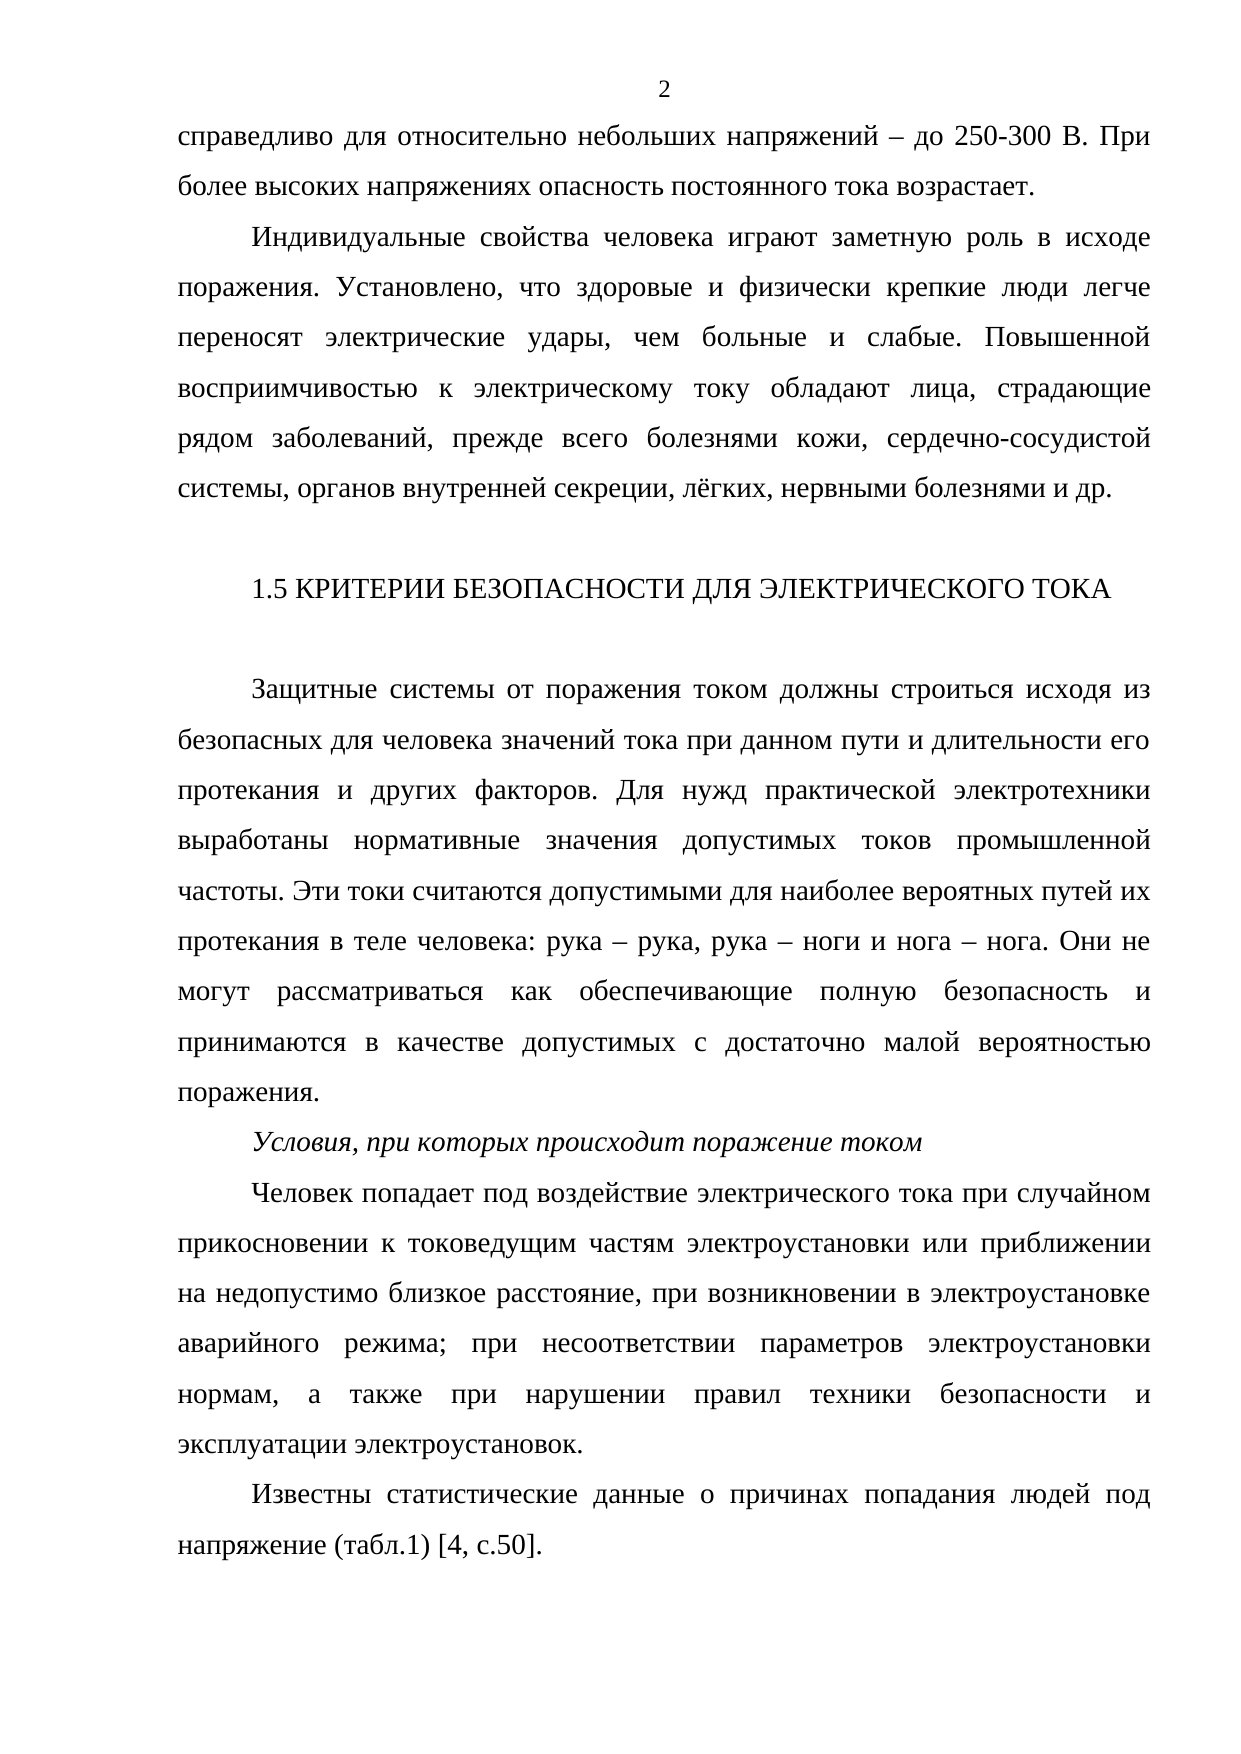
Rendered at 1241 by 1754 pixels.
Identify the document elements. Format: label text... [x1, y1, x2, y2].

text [177, 118, 1152, 202]
text Известны статистические данные о причинах попадания людей под напряжение (табл.1) [4, с.50]. [177, 1477, 1152, 1560]
text Условия, при которых происходит поражение током [177, 1124, 1152, 1158]
text Защитные системы от поражения током должны строиться исходя из безопасных для человека значений тока при данном пути и длительности его протекания и других факторов. Для нужд практической электротехники выработаны нормативные значения допустимых токов промышленной частоты. Эти токи считаются допустимыми для наиболее вероятных путей их протекания в теле человека: рука – рука, рука – ноги и нога – нога. Они не могут рассматриваться как обеспечивающие полную безопасность и принимаются в качестве допустимых с достаточно малой вероятностью поражения. [177, 672, 1152, 1108]
text 1.5 Критерии безопасности для электрического тока [177, 571, 1152, 604]
text Индивидуальные свойства человека играют заметную роль в исходе поражения. Установлено, что здоровые и физически крепкие люди легче переносят электрические удары, чем больные и слабые. Повышенной восприимчивостью к электрическому току обладают лица, страдающие рядом заболеваний, прежде всего болезнями кожи, сердечно-сосудистой системы, органов внутренней секреции, лёгких, нервными болезнями и др. [177, 219, 1152, 504]
text Человек попадает под воздействие электрического тока при случайном прикосновении к токоведущим частям электроустановки или приближении на недопустимо близкое расстояние, при возникновении в электроустановке аварийного режима; при несоответствии параметров электроустановки нормам, а также при нарушении правил техники безопасности и эксплуатации электроустановок. [177, 1175, 1152, 1460]
